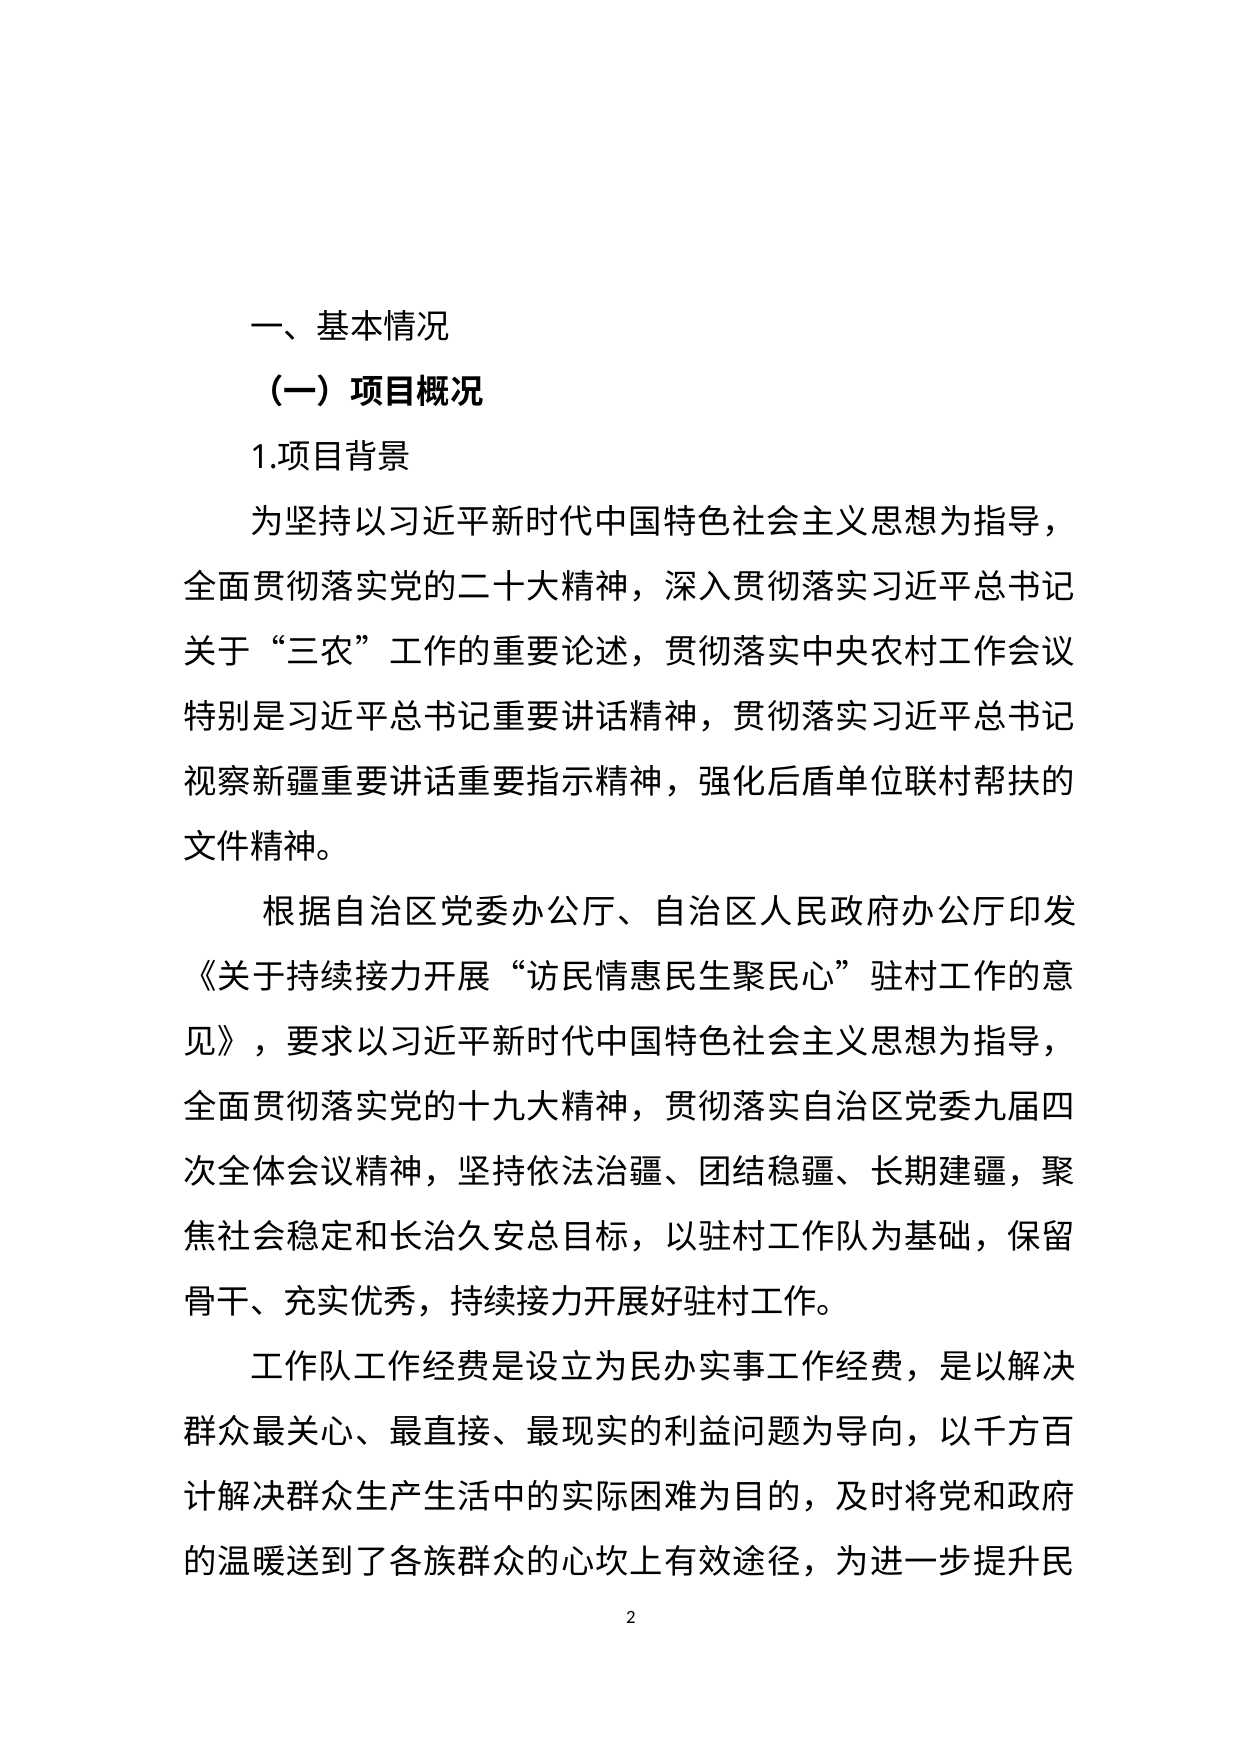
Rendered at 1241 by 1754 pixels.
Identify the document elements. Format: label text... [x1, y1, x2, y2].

text （一）项目概况 [183, 357, 1078, 422]
text 根据自治区党委办公厅、自治区人民政府办公厅印发《关于持续接力开展“访民情惠民生聚民心”驻村工作的意见》，要求以习近平新时代中国特色社会主义思想为指导，全面贯彻落实党的十九大精神，贯彻落实自治区党委九届四次全体会议精神，坚持依法治疆、团结稳疆、长期建疆，聚焦社会稳定和长治久安总目标，以驻村工作队为基础，保留骨干、充实优秀，持续接力开展好驻村工作。 [183, 877, 1078, 1332]
text 一、基本情况 [183, 292, 1078, 357]
text 为坚持以习近平新时代中国特色社会主义思想为指导，全面贯彻落实党的二十大精神，深入贯彻落实习近平总书记关于“三农”工作的重要论述，贯彻落实中央农村工作会议特别是习近平总书记重要讲话精神，贯彻落实习近平总书记视察新疆重要讲话重要指示精神，强化后盾单位联村帮扶的文件精神。 [183, 487, 1078, 877]
text 1.项目背景 [183, 422, 1078, 487]
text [183, 1332, 1078, 1592]
